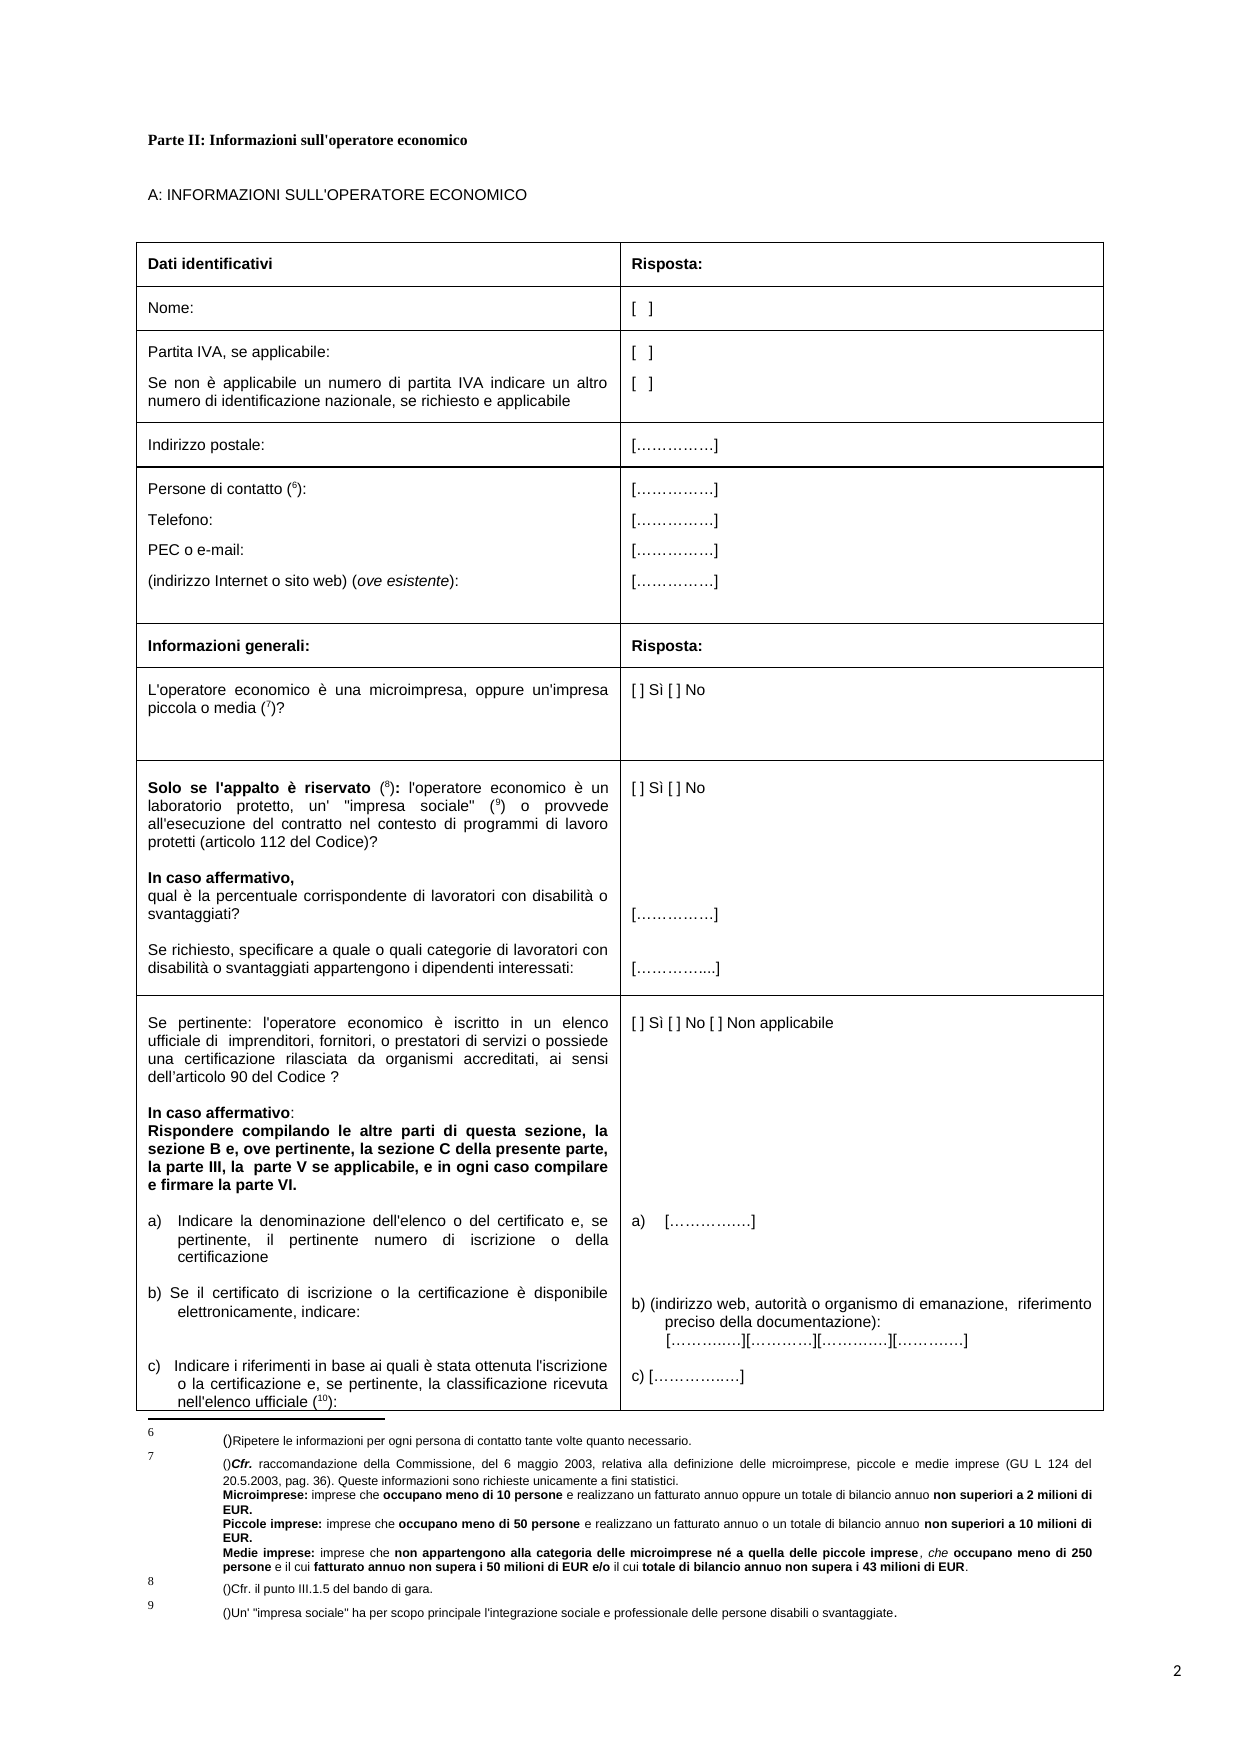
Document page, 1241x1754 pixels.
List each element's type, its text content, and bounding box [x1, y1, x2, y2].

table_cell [137, 996, 620, 1410]
table_cell [ ] [621, 287, 1103, 330]
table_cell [621, 996, 1103, 1410]
table_cell [ ] Sì [ ] No [……………] […………....] [621, 761, 1103, 995]
table_cell L'operatore economico è una microimpresa, oppure un'impresa piccola o media ()? [137, 668, 620, 759]
table_cell Nome: [137, 287, 620, 330]
table_cell Risposta: [621, 624, 1103, 667]
title A: Informazioni sull'operatore economico [148, 186, 1093, 204]
table_header Risposta: [621, 243, 1103, 286]
table_cell [ ] [ ] [621, 331, 1103, 422]
table_cell Informazioni generali: [137, 624, 620, 667]
table_cell Persone di contatto (): Telefono: PEC o e-mail: (indirizzo Internet o sito web) (ove esistente): [137, 468, 620, 623]
table_cell Partita IVA, se applicabile: Se non è applicabile un numero di partita IVA indicare un altro numero di identificazione nazionale, se richiesto e applicabile [137, 331, 620, 422]
table_cell [ ] Sì [ ] No [621, 668, 1103, 759]
table_header Dati identificativi [137, 243, 620, 286]
table_cell Indirizzo postale: [137, 423, 620, 466]
table_cell [……………] [621, 423, 1103, 466]
table_cell [……………] [……………] [……………] [……………] [621, 468, 1103, 623]
table_cell Solo se l'appalto è riservato (): l'operatore economico è un laboratorio protetto, un' "impresa sociale" () o provvede all'esecuzione del contratto nel contesto di programmi di lavoro protetti (articolo 112 del Codice)? In caso affermativo, qual è la percentuale corrispondente di lavoratori con disabilità o svantaggiati? Se richiesto, specificare a quale o quali categorie di lavoratori con disabilità o svantaggiati appartengono i dipendenti interessati: [137, 761, 620, 995]
title Parte II: Informazioni sull'operatore economico [148, 131, 1093, 148]
